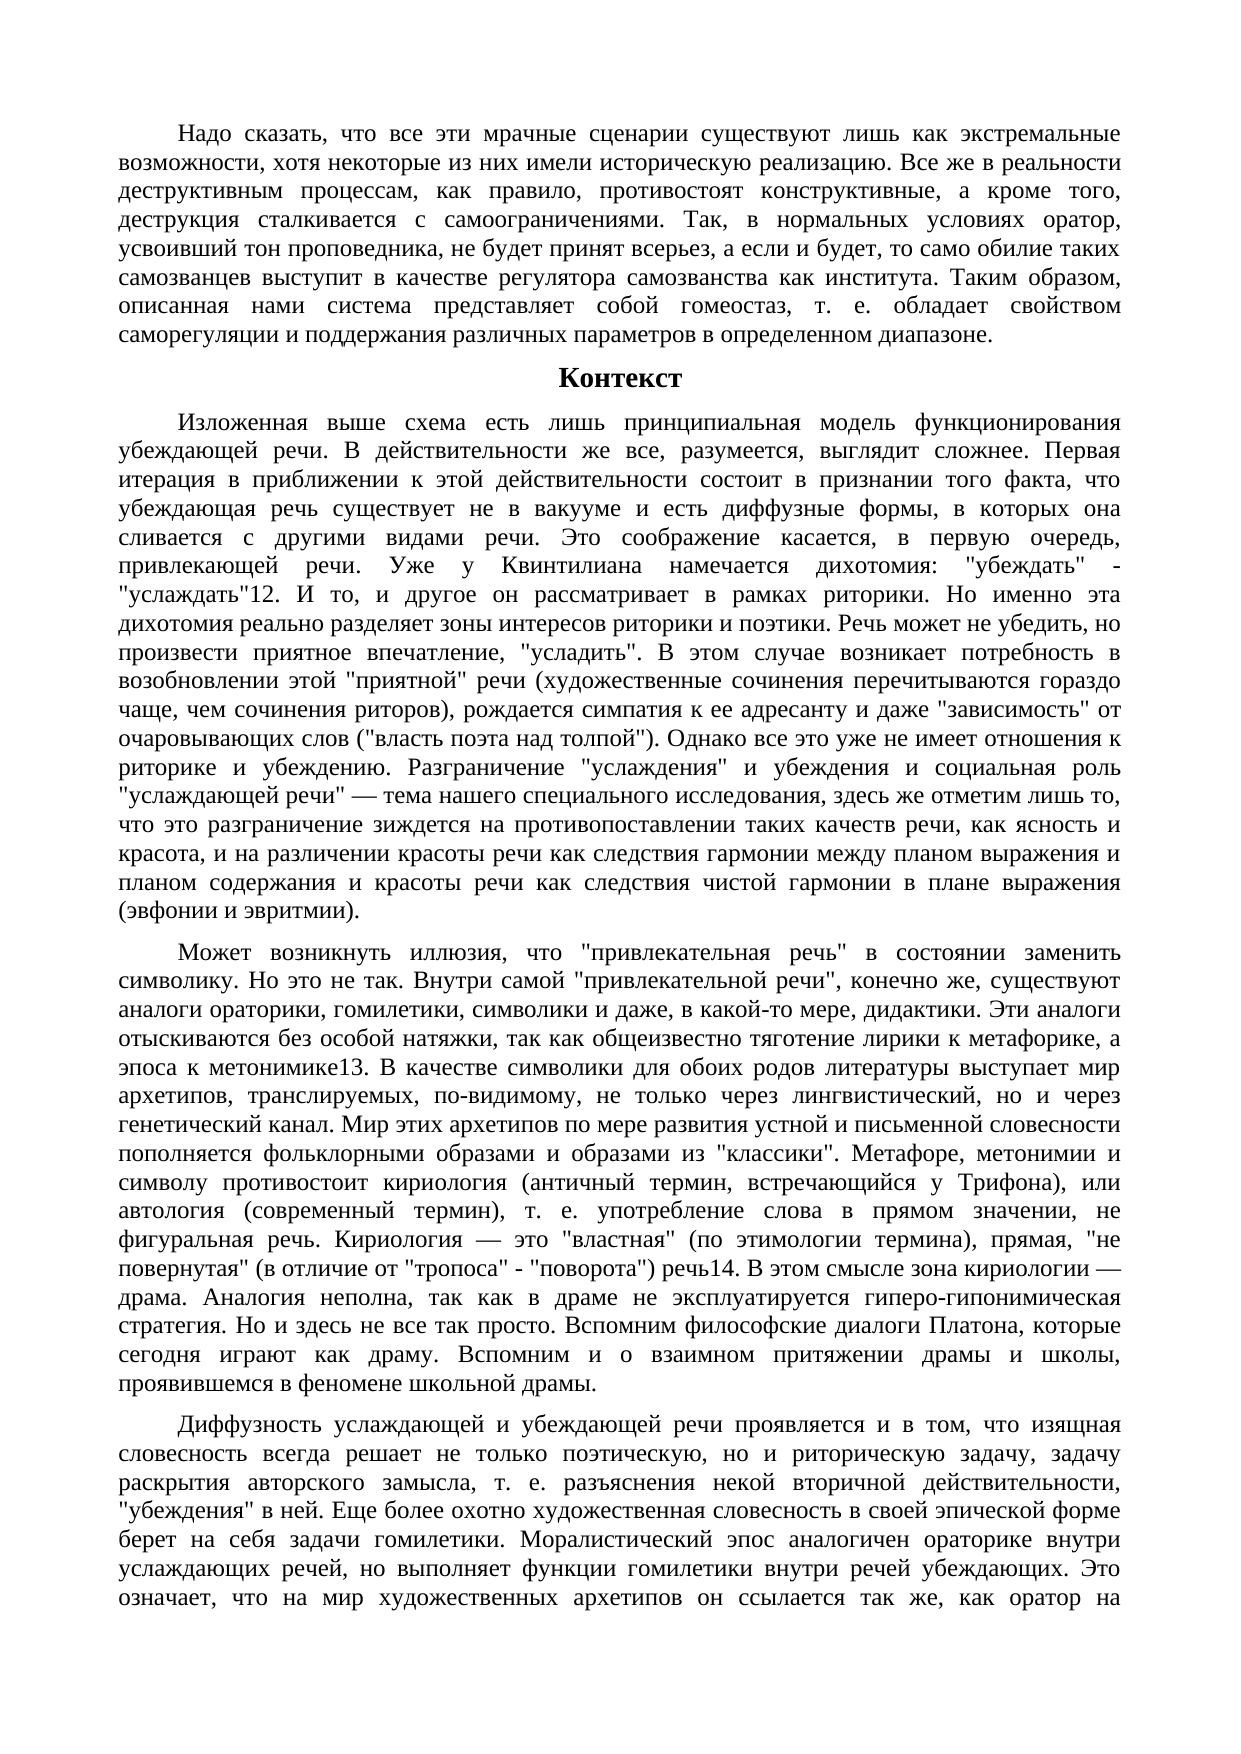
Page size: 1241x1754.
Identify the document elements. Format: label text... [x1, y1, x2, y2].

text Надо сказать, что все эти мрачные сценарии существуют лишь как экстремальные возможности, хотя некоторые из них имели историческую реализацию. Все же в реальности деструктивным процессам, как правило, противостоят конструктивные, а кроме того, деструкция сталкивается с самоограничениями. Так, в нормальных условиях оратор, усвоивший тон проповедника, не будет принят всерьез, а если и будет, то само обилие таких самозванцев выступит в качестве регулятора самозванства как института. Таким образом, описанная нами система представляет собой гомеостаз, т. е. обладает свойством саморегуляции и поддержания различных параметров в определенном диапазоне. [118, 118, 1122, 348]
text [118, 1409, 1122, 1610]
text Изложенная выше схема есть лишь принципиальная модель функционирования убеждающей речи. В действительности же все, разумеется, выглядит сложнее. Первая итерация в приближении к этой действительности состоит в признании того факта, что убеждающая речь существует не в вакууме и есть диффузные формы, в которых она сливается с другими видами речи. Это соображение касается, в первую очередь, привлекающей речи. Уже у Квинтилиана намечается дихотомия: "убеждать" - "услаждать"12. И то, и другое он рассматривает в рамках риторики. Но именно эта дихотомия реально разделяет зоны интересов риторики и поэтики. Речь может не убедить, но произвести приятное впечатление, "усладить". В этом случае возникает потребность в возобновлении этой "приятной" речи (художественные сочинения перечитываются гораздо чаще, чем сочинения риторов), рождается симпатия к ее адресанту и даже "зависимость" от очаровывающих слов ("власть поэта над толпой"). Однако все это уже не имеет отношения к риторике и убеждению. Разграничение "услаждения" и убеждения и социальная роль "услаждающей речи" — тема нашего специального исследования, здесь же отметим лишь то, что это разграничение зиждется на противопоставлении таких качеств речи, как ясность и красота, и на различении красоты речи как следствия гармонии между планом выражения и планом содержания и красоты речи как следствия чистой гармонии в плане выражения (эвфонии и эвритмии). [118, 407, 1122, 924]
text Может возникнуть иллюзия, что "привлекательная речь" в состоянии заменить символику. Но это не так. Внутри самой "привлекательной речи", конечно же, существуют аналоги ораторики, гомилетики, символики и даже, в какой-то мере, дидактики. Эти аналоги отыскиваются без особой натяжки, так как общеизвестно тяготение лирики к метафорике, а эпоса к метонимике13. В качестве символики для обоих родов литературы выступает мир архетипов, транслируемых, по-видимому, не только через лингвистический, но и через генетический канал. Мир этих архетипов по мере развития устной и письменной словесности пополняется фольклорными образами и образами из "классики". Метафоре, метонимии и символу противостоит кириология (античный термин, встречающийся у Трифона), или автология (современный термин), т. е. употребление слова в прямом значении, не фигуральная речь. Кириология — это "властная" (по этимологии термина), прямая, "не повернутая" (в отличие от "тропоса" - "поворота") речь14. В этом смысле зона кириологии — драма. Аналогия неполна, так как в драме не эксплуатируется гиперо-гипонимическая стратегия. Но и здесь не все так просто. Вспомним философские диалоги Платона, которые сегодня играют как драму. Вспомним и о взаимном притяжении драмы и школы, проявившемся в феномене школьной драмы. [118, 937, 1122, 1397]
text Контекст [118, 361, 1122, 394]
